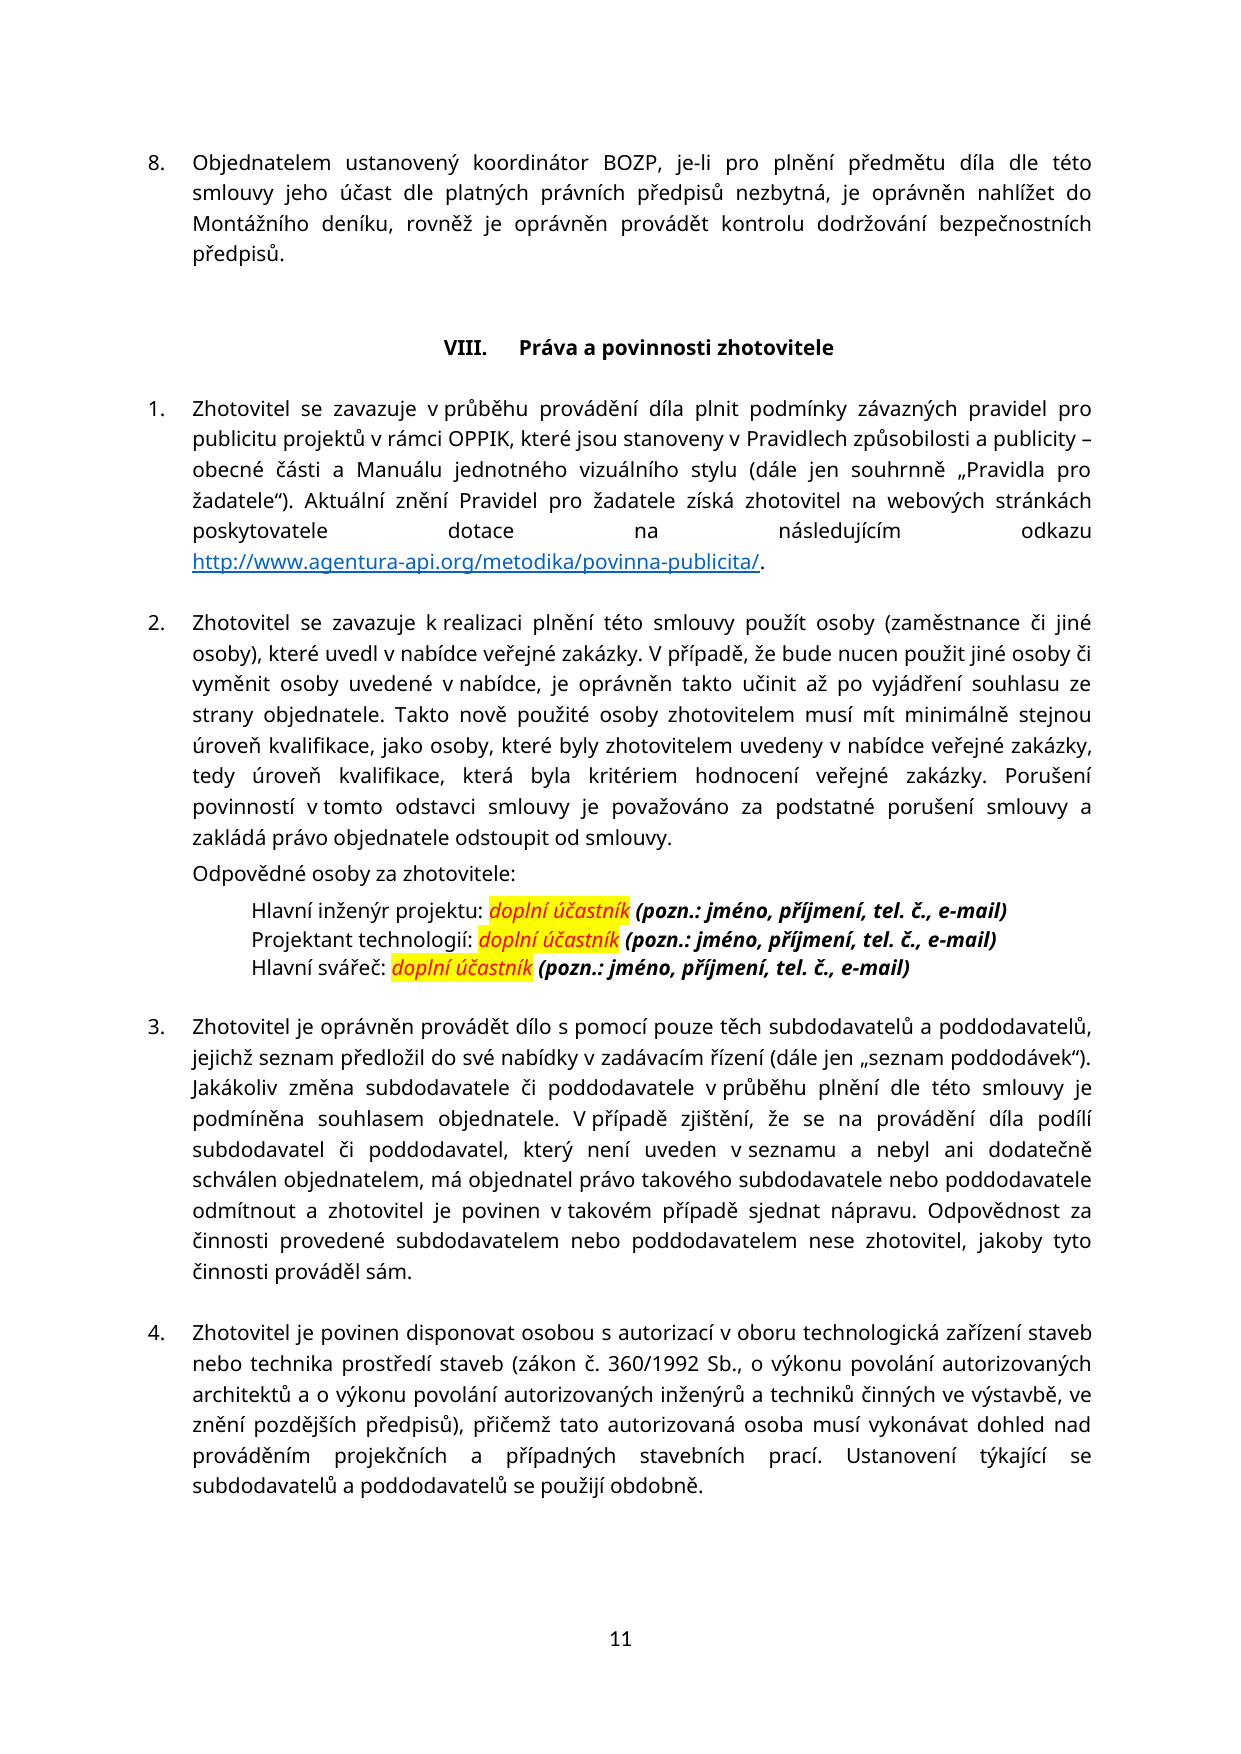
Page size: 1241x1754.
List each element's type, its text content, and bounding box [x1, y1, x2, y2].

list Objednatelem ustanovený koordinátor BOZP, je-li pro plnění předmětu díla dle této smlouvy jeho účast dle platných právních předpisů nezbytná, je oprávněn nahlížet do Montážního deníku, rovněž je oprávněn provádět kontrolu dodržování bezpečnostních předpisů. [148, 148, 1093, 268]
text Hlavní inženýr projektu: doplní účastník (pozn.: jméno, příjmení, tel. č., e-mail) [630, 896, 1093, 925]
text Projektant technologií: doplní účastník (pozn.: jméno, příjmení, tel. č., e-mail) [251, 925, 478, 953]
text Hlavní svářeč: doplní účastník (pozn.: jméno, příjmení, tel. č., e-mail) [533, 953, 1093, 982]
list Zhotovitel se zavazuje v průběhu provádění díla plnit podmínky závazných pravidel pro publicitu projektů v rámci OPPIK, které jsou stanoveny v Pravidlech způsobilosti a publicity – obecné části a Manuálu jednotného vizuálního stylu (dále jen souhrnně „Pravidla pro žadatele“). Aktuální znění Pravidel pro žadatele získá zhotovitel na webových stránkách poskytovatele dotace na následujícím odkazu http://www.agentura-api.org/metodika/povinna-publicita/. [148, 394, 1093, 575]
list Práva a povinnosti zhotovitele [185, 333, 1093, 361]
text Projektant technologií: doplní účastník (pozn.: jméno, příjmení, tel. č., e-mail) [619, 925, 1093, 953]
list Zhotovitel je povinen disponovat osobou s autorizací v oboru technologická zařízení staveb nebo technika prostředí staveb (zákon č. 360/1992 Sb., o výkonu povolání autorizovaných architektů a o výkonu povolání autorizovaných inženýrů a techniků činných ve výstavbě, ve znění pozdějších předpisů), přičemž tato autorizovaná osoba musí vykonávat dohled nad prováděním projekčních a případných stavebních prací. Ustanovení týkající se subdodavatelů a poddodavatelů se použijí obdobně. [148, 1318, 1093, 1500]
text Odpovědné osoby za zhotovitele: [148, 859, 1093, 888]
list Zhotovitel je oprávněn provádět dílo s pomocí pouze těch subdodavatelů a poddodavatelů, jejichž seznam předložil do své nabídky v zadávacím řízení (dále jen „seznam poddodávek“). Jakákoliv změna subdodavatele či poddodavatele v průběhu plnění dle této smlouvy je podmíněna souhlasem objednatele. V případě zjištění, že se na provádění díla podílí subdodavatel či poddodavatel, který není uveden v seznamu a nebyl ani dodatečně schválen objednatelem, má objednatel právo takového subdodavatele nebo poddodavatele odmítnout a zhotovitel je povinen v takovém případě sjednat nápravu. Odpovědnost za činnosti provedené subdodavatelem nebo poddodavatelem nese zhotovitel, jakoby tyto činnosti prováděl sám. [148, 1012, 1093, 1286]
list Zhotovitel se zavazuje k realizaci plnění této smlouvy použít osoby (zaměstnance či jiné osoby), které uvedl v nabídce veřejné zakázky. V případě, že bude nucen použit jiné osoby či vyměnit osoby uvedené v nabídce, je oprávněn takto učinit až po vyjádření souhlasu ze strany objednatele. Takto nově použité osoby zhotovitelem musí mít minimálně stejnou úroveň kvalifikace, jako osoby, které byly zhotovitelem uvedeny v nabídce veřejné zakázky, tedy úroveň kvalifikace, která byla kritériem hodnocení veřejné zakázky. Porušení povinností v tomto odstavci smlouvy je považováno za podstatné porušení smlouvy a zakládá právo objednatele odstoupit od smlouvy. [148, 608, 1093, 851]
text Hlavní inženýr projektu: doplní účastník (pozn.: jméno, příjmení, tel. č., e-mail) [251, 896, 489, 925]
